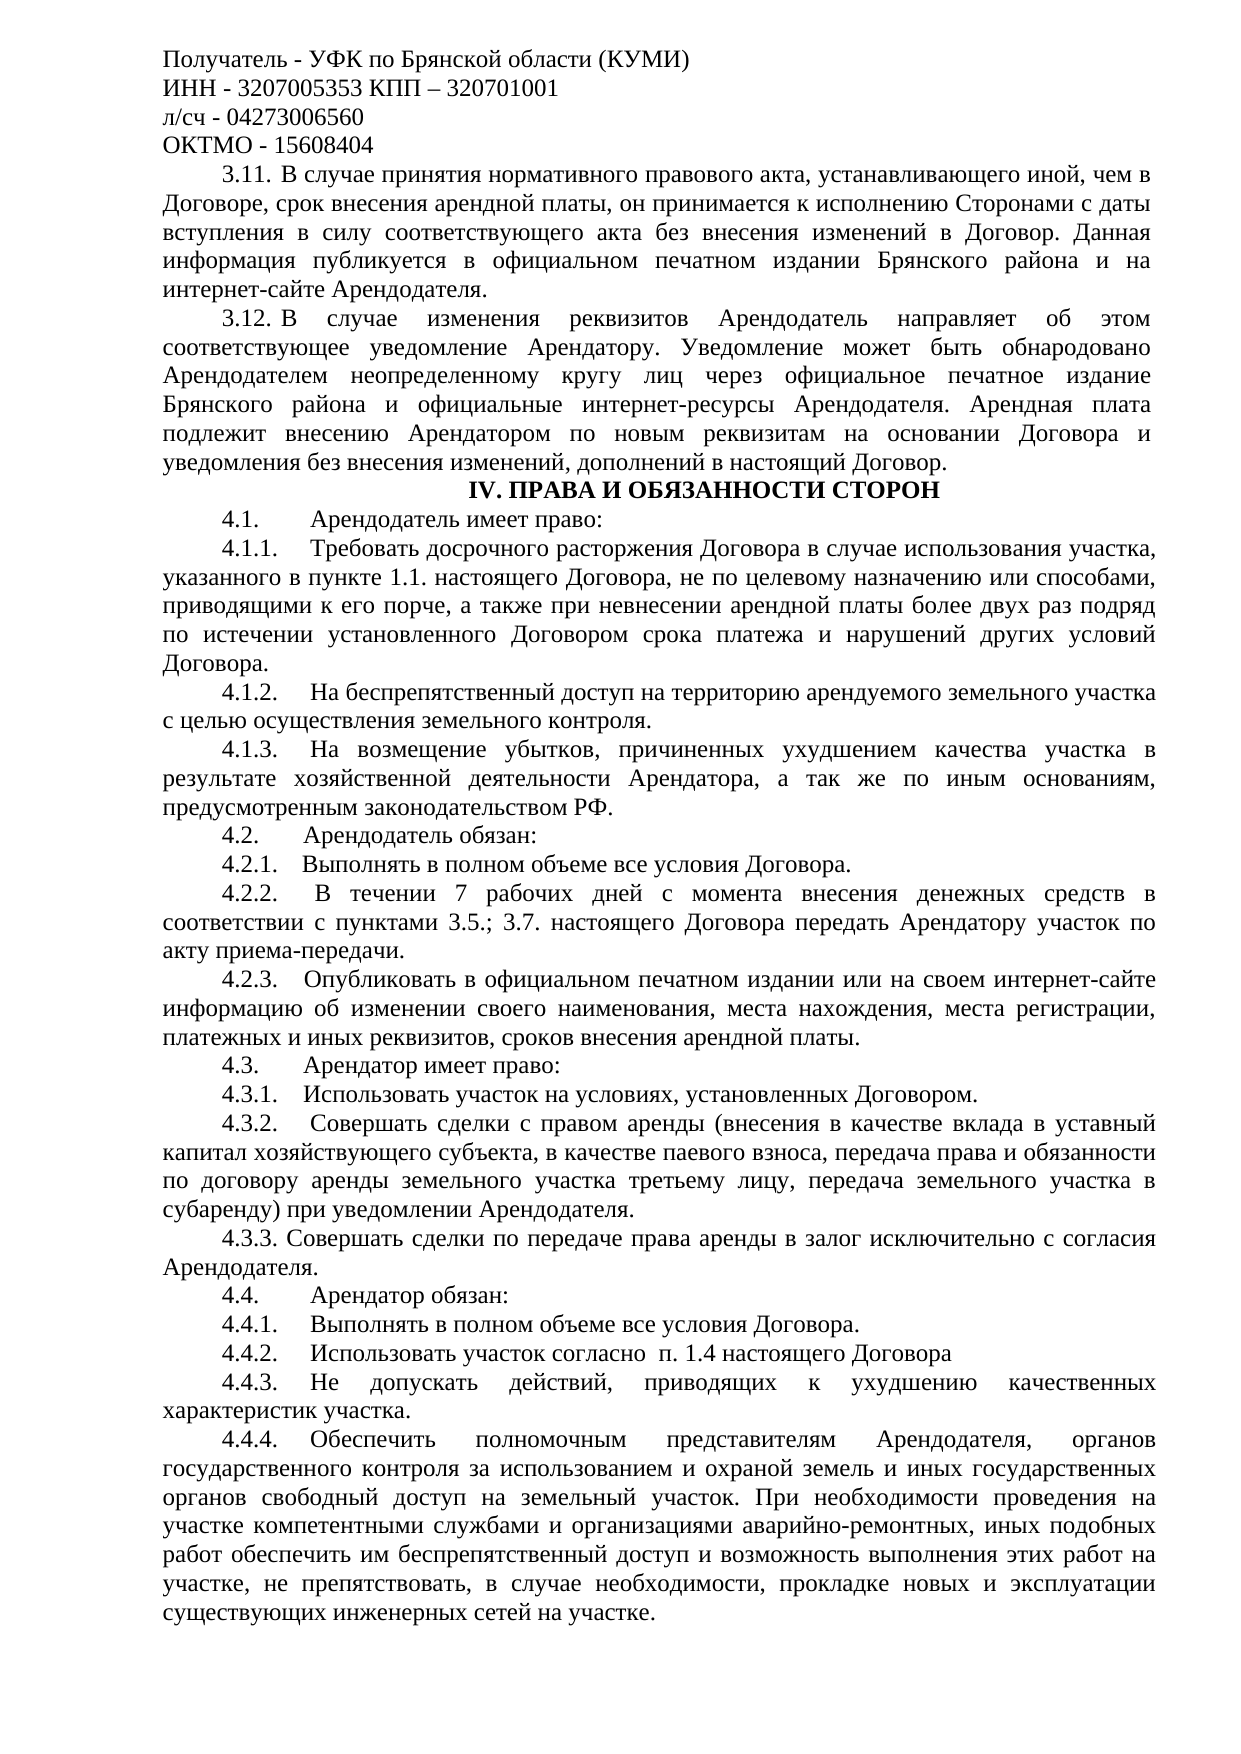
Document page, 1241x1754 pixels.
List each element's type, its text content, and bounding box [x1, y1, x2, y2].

text 4.2.3. Опубликовать в официальном печатном издании или на своем интернет-сайте информацию об изменении своего наименования, места нахождения, места регистрации, платежных и иных реквизитов, сроков внесения арендной платы. [162, 964, 1157, 1051]
text 4.2.2. В течении 7 рабочих дней с момента внесения денежных средств в соответствии с пунктами 3.5.; 3.7. настоящего Договора передать Арендатору участок по акту приема-передачи. [162, 878, 1157, 964]
text 4.1.3. На возмещение убытков, причиненных ухудшением качества участка в результате хозяйственной деятельности Арендатора, а так же по иным основаниям, предусмотренным законодательством РФ. [162, 734, 1157, 821]
text 4.3.2. Совершать сделки с правом аренды (внесения в качестве вклада в уставный капитал хозяйствующего субъекта, в качестве паевого взноса, передача права и обязанности по договору аренды земельного участка третьему лицу, передача земельного участка в субаренду) при уведомлении Арендодателя. [162, 1108, 1157, 1223]
text 4.1.1. Требовать досрочного расторжения Договора в случае использования участка, указанного в пункте 1.1. настоящего Договора, не по целевому назначению или способами, приводящими к его порче, а также при невнесении арендной платы более двух раз подряд по истечении установленного Договором срока платежа и нарушений других условий Договора. [162, 533, 1157, 677]
text ОКТМО - 15608404 [162, 131, 1169, 159]
text л/сч - 04273006560 [162, 102, 1169, 131]
text 4.1. Арендодатель имеет право: [162, 504, 1157, 533]
text 4.4.1. Выполнять в полном объеме все условия Договора. [162, 1309, 1157, 1338]
text ИНН - 3207005353 КПП – 320701001 [162, 73, 1152, 102]
text Получатель - УФК по Брянской области (КУМИ) [162, 44, 1169, 73]
text 4.2.1. Выполнять в полном объеме все условия Договора. [162, 849, 1157, 878]
text 3.11. В случае принятия нормативного правового акта, устанавливающего иной, чем в Договоре, срок внесения арендной платы, он принимается к исполнению Сторонами с даты вступления в силу соответствующего акта без внесения изменений в Договор. Данная информация публикуется в официальном печатном издании Брянского района и на интернет-сайте Арендодателя. [162, 159, 1152, 303]
text 3.12. В случае изменения реквизитов Арендодатель направляет об этом соответствующее уведомление Арендатору. Уведомление может быть обнародовано Арендодателем неопределенному кругу лиц через официальное печатное издание Брянского района и официальные интернет-ресурсы Арендодателя. Арендная плата подлежит внесению Арендатором по новым реквизитам на основании Договора и уведомления без внесения изменений, дополнений в настоящий Договор. [162, 303, 1152, 476]
text 4.1.2. На беспрепятственный доступ на территорию арендуемого земельного участка с целью осуществления земельного контроля. [162, 677, 1157, 734]
text 4.4. Арендатор обязан: [162, 1281, 1157, 1309]
text 4.3.1. Использовать участок на условиях, установленных Договором. [162, 1079, 1157, 1108]
text 4.2. Арендодатель обязан: [162, 821, 1157, 849]
text IV. ПРАВА И ОБЯЗАННОСТИ СТОРОН [162, 476, 1157, 504]
text 4.4.2. Использовать участок согласно п. 1.4 настоящего Договора [162, 1338, 1157, 1367]
text 4.4.3. Не допускать действий, приводящих к ухудшению качественных характеристик участка. [162, 1367, 1157, 1424]
text 4.4.4. Обеспечить полномочным представителям Арендодателя, органов государственного контроля за использованием и охраной земель и иных государственных органов свободный доступ на земельный участок. При необходимости проведения на участке компетентными службами и организациями аварийно-ремонтных, иных подобных работ обеспечить им беспрепятственный доступ и возможность выполнения этих работ на участке, не препятствовать, в случае необходимости, прокладке новых и эксплуатации существующих инженерных сетей на участке. [162, 1424, 1157, 1626]
text 4.3. Арендатор имеет право: [162, 1051, 1157, 1079]
text 4.3.3. Совершать сделки по передаче права аренды в залог исключительно с согласия Арендодателя. [162, 1223, 1157, 1281]
